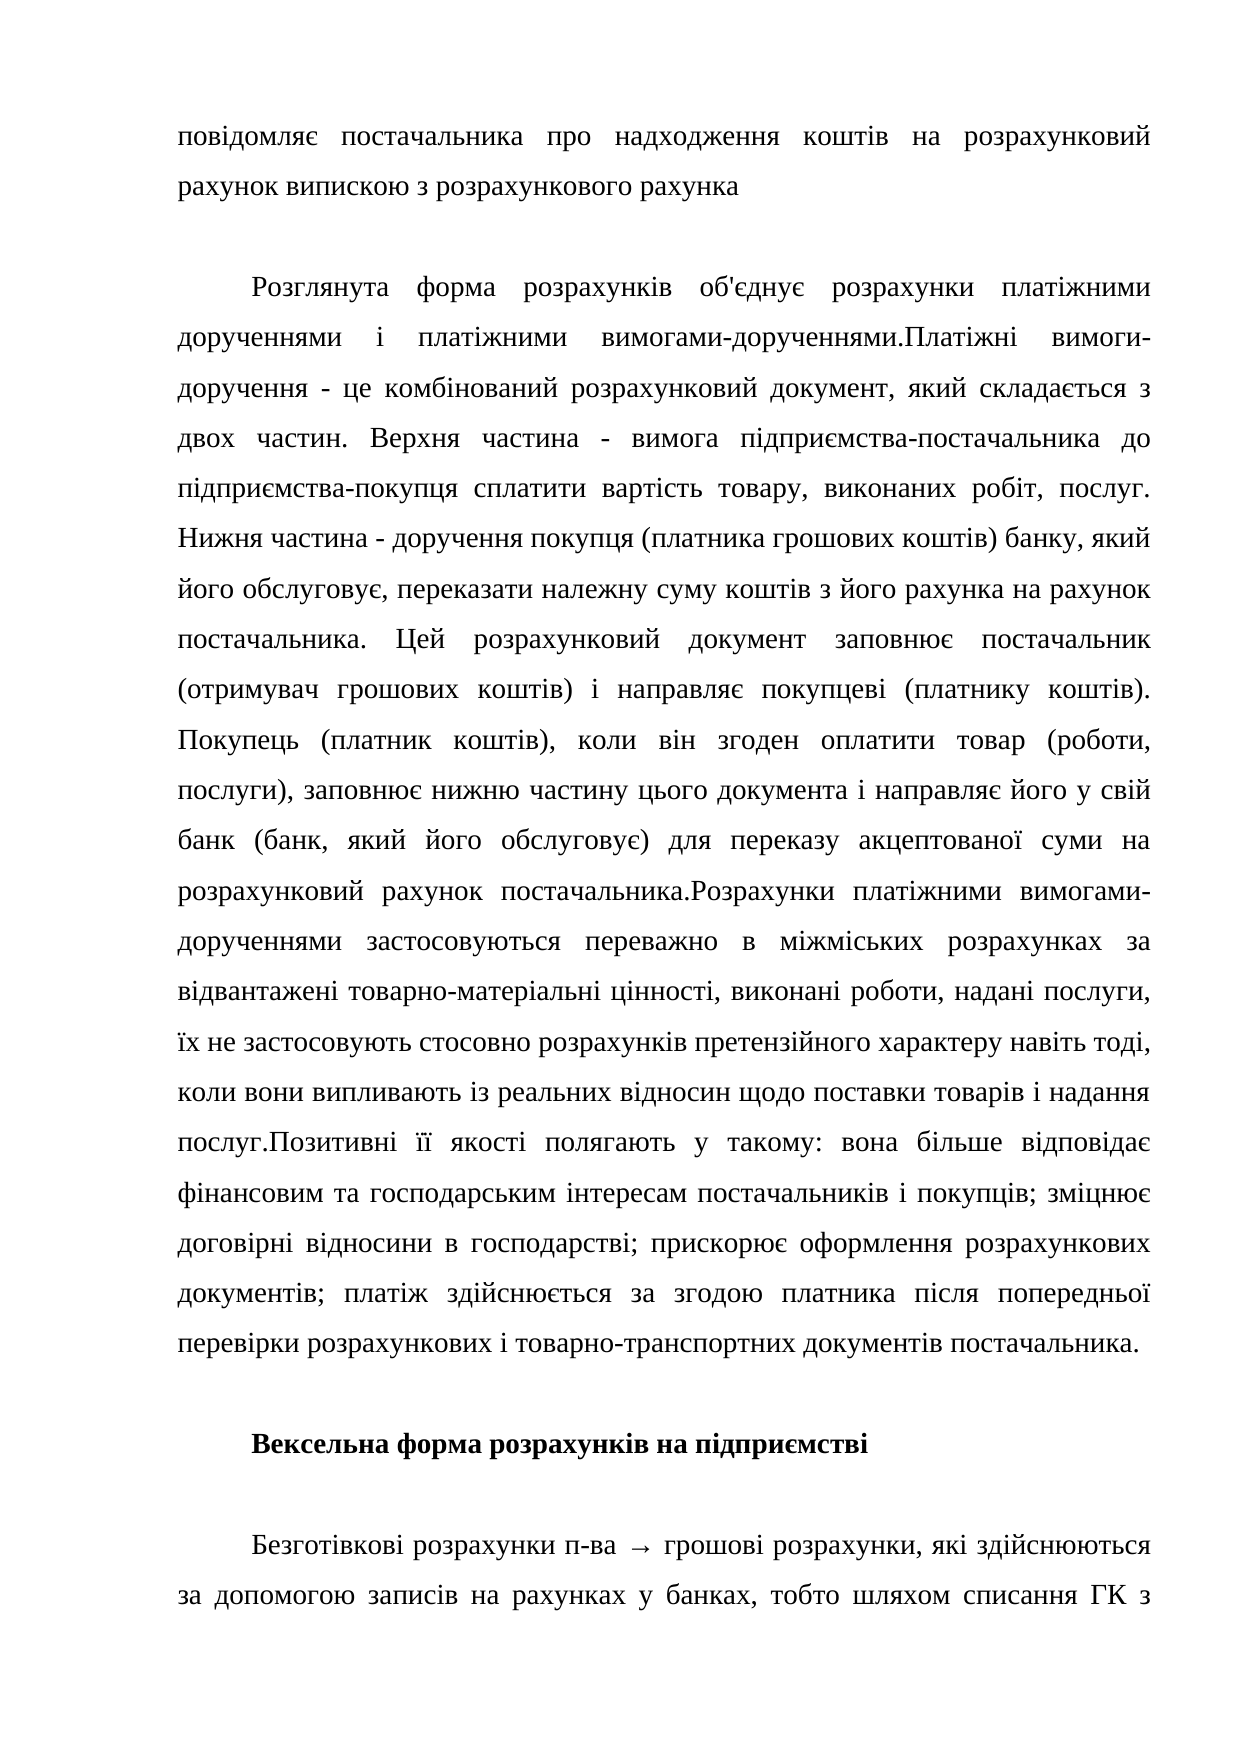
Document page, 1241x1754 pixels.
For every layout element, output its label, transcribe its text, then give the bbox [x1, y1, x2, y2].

text Вексельна форма розрахунків на підприємстві [177, 1426, 1152, 1460]
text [177, 1527, 1152, 1611]
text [177, 118, 1152, 202]
text Розглянута форма розрахунків об'єднує розрахунки платіжними дорученнями і платіжними вимогами-дорученнями.Платіжні вимоги-доручення - це комбінований розрахунковий документ, який складається з двох частин. Верхня частина - вимога підприємства-постачальника до підприємства-покупця сплатити вартість товару, виконаних робіт, послуг. Нижня частина - доручення покупця (платника грошових коштів) банку, який його обслуговує, переказати належну суму коштів з його рахунка на рахунок постачальника. Цей розрахунковий документ заповнює постачальник (отримувач грошових коштів) і направляє покупцеві (платнику коштів). Покупець (платник коштів), коли він згоден оплатити товар (роботи, послуги), заповнює нижню частину цього документа і направляє його у свій банк (банк, який його обслуговує) для переказу акцептованої суми на розрахунковий рахунок постачальника.Розрахунки платіжними вимогами-дорученнями застосовуються переважно в міжміських розрахунках за відвантажені товарно-матеріальні цінності, виконані роботи, надані послуги, їх не застосовують стосовно розрахунків претензійного характеру навіть тоді, коли вони випливають із реальних відносин щодо поставки товарів і надання послуг.Позитивні її якості полягають у такому: вона більше відповідає фінансовим та господарським інтересам постачальників і покупців; зміцнює договірні відносини в господарстві; прискорює оформлення розрахункових документів; платіж здійснюється за згодою платника після попередньої перевірки розрахункових і товарно-транспортних документів постачальника. [177, 269, 1152, 1359]
